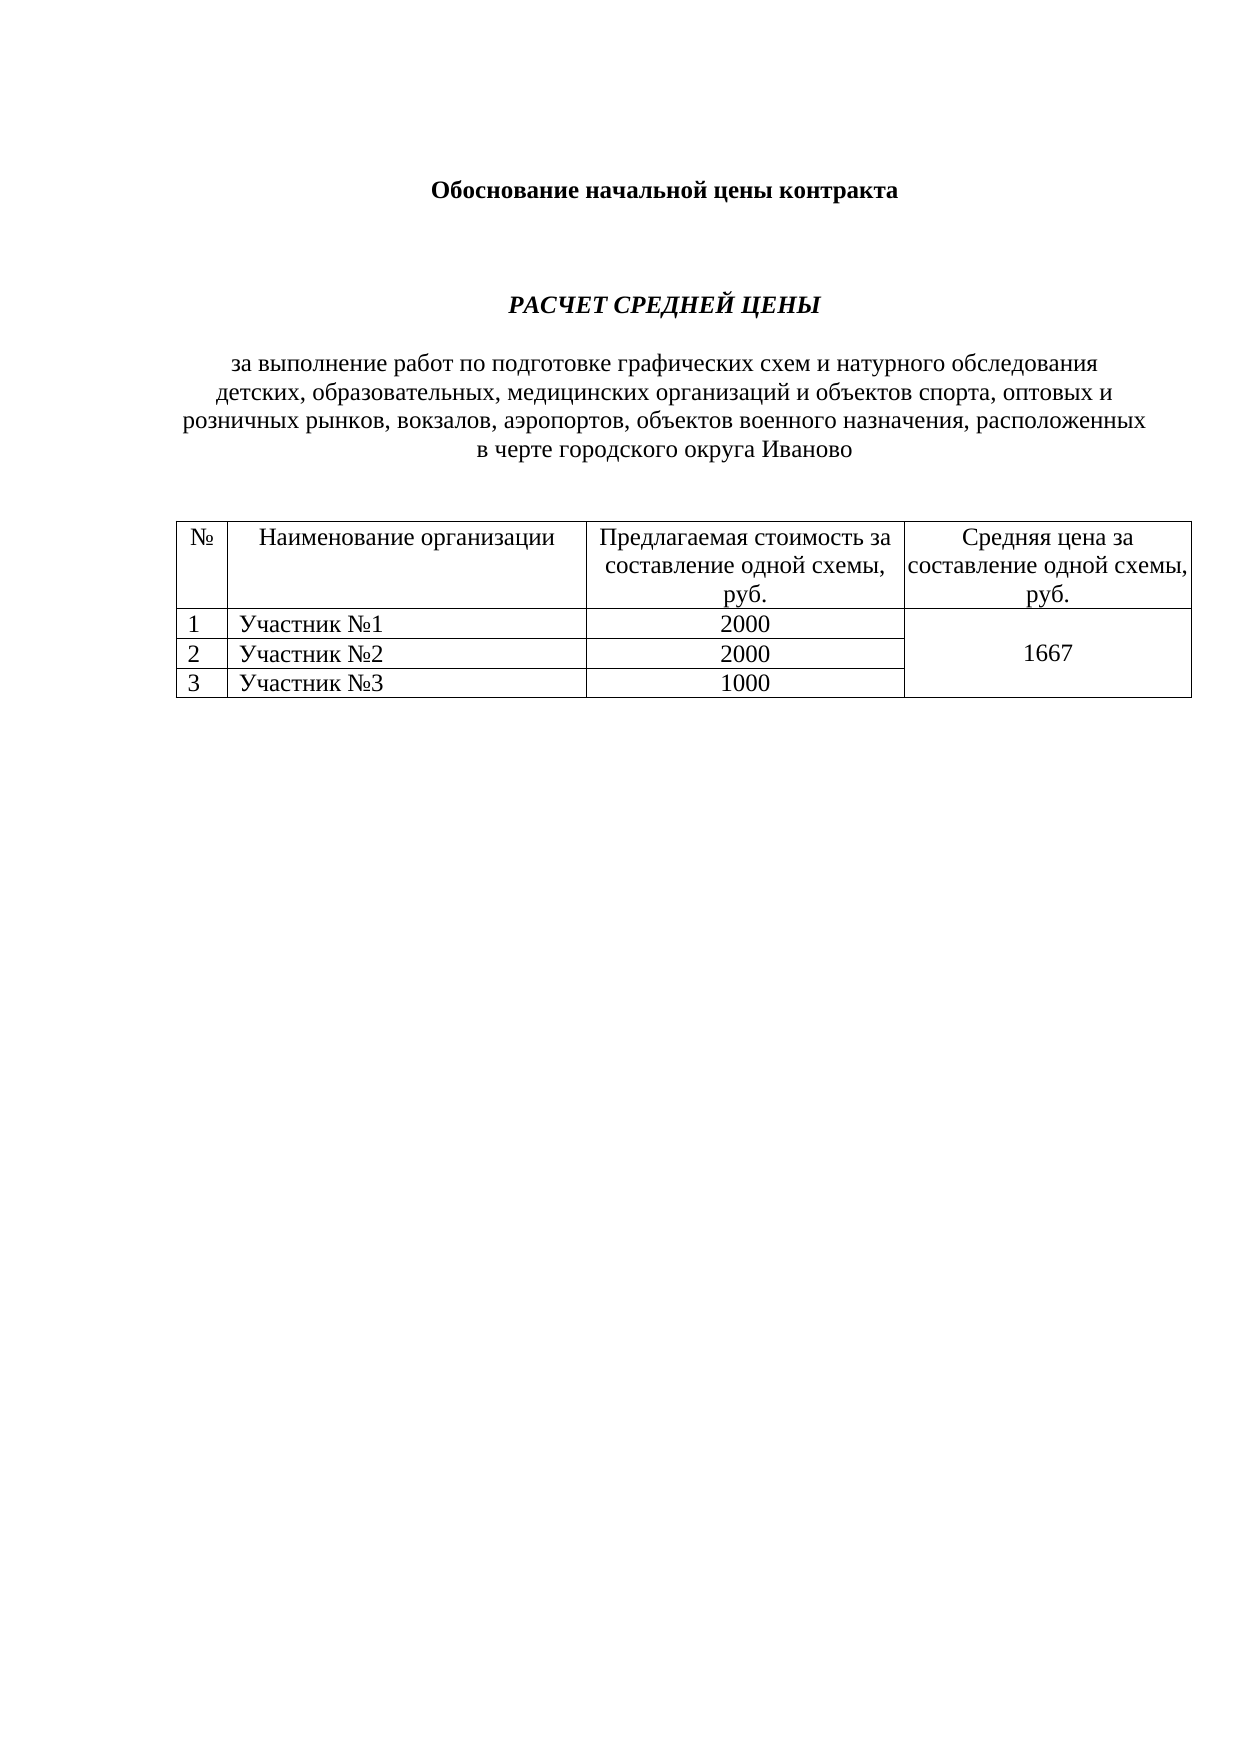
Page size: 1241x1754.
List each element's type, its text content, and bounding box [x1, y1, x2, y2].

table_header Наименование организации [228, 522, 586, 608]
table_cell Участник №3 [228, 669, 586, 697]
table_cell 1667 [905, 609, 1191, 697]
table_cell 1000 [587, 669, 904, 697]
text РАСЧЕТ СРЕДНЕЙ ЦЕНЫ [177, 291, 1152, 319]
table_cell 2 [177, 639, 227, 667]
table_cell Участник №2 [228, 639, 586, 667]
table_cell 3 [177, 669, 227, 697]
table_header № [177, 522, 227, 608]
table_cell 1 [177, 609, 227, 638]
text детских, образовательных, медицинских организаций и объектов спорта, оптовых и розничных рынков, вокзалов, аэропортов, объектов военного назначения, расположенных в черте городского округа Иваново [177, 377, 1152, 463]
text за выполнение работ по подготовке графических схем и натурного обследования [177, 348, 1152, 377]
table_cell 2000 [587, 639, 904, 667]
table_header Средняя цена за составление одной схемы, руб. [905, 522, 1191, 608]
text Обоснование начальной цены контракта [177, 176, 1152, 204]
table_header Предлагаемая стоимость за составление одной схемы, руб. [587, 522, 904, 608]
table_cell 2000 [587, 609, 904, 638]
table_cell Участник №1 [228, 609, 586, 638]
